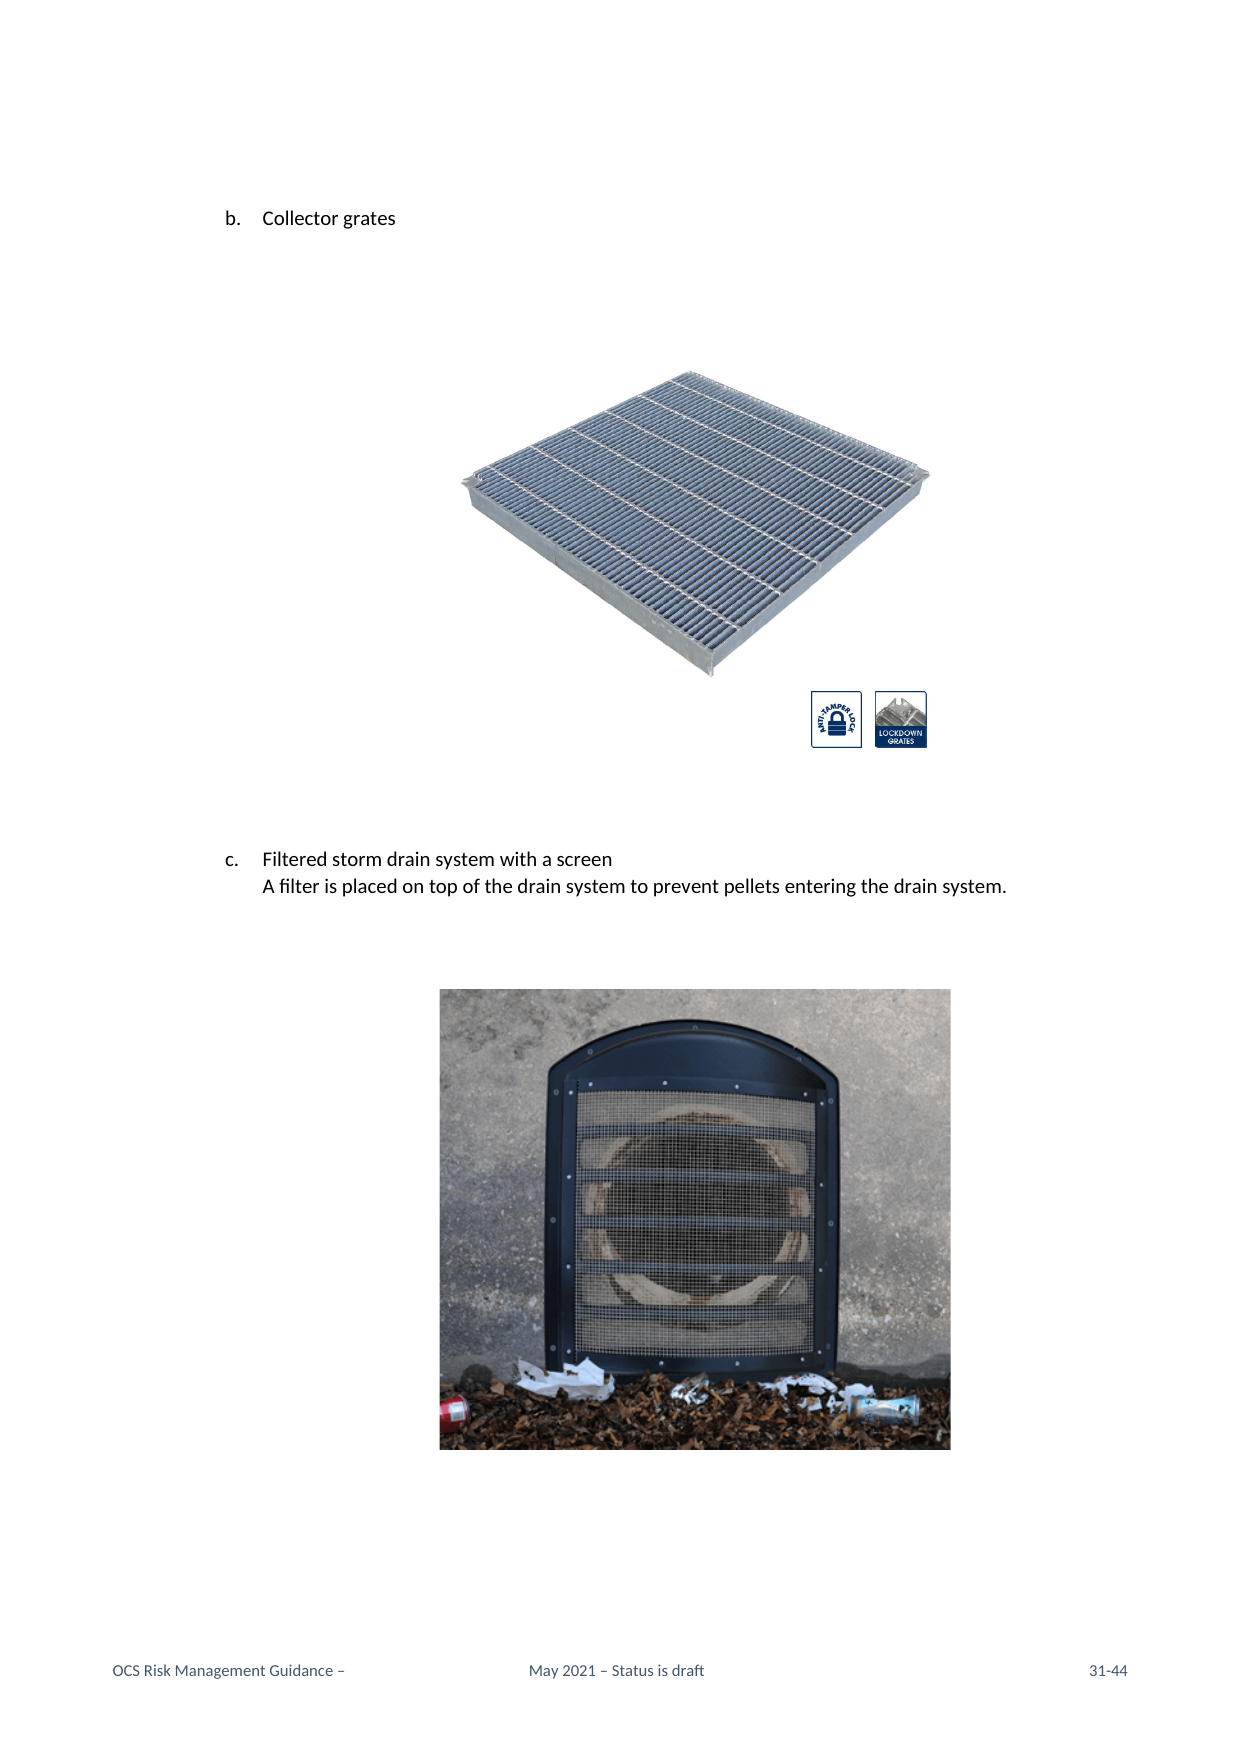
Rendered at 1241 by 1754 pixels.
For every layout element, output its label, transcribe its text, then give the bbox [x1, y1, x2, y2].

list A filter is placed on top of the drain system to prevent pellets entering the drain system. [262, 874, 1128, 899]
picture [439, 989, 951, 1450]
list Filtered storm drain system with a screen [225, 846, 1128, 872]
picture [433, 248, 958, 773]
list Collector grates [225, 205, 1128, 230]
